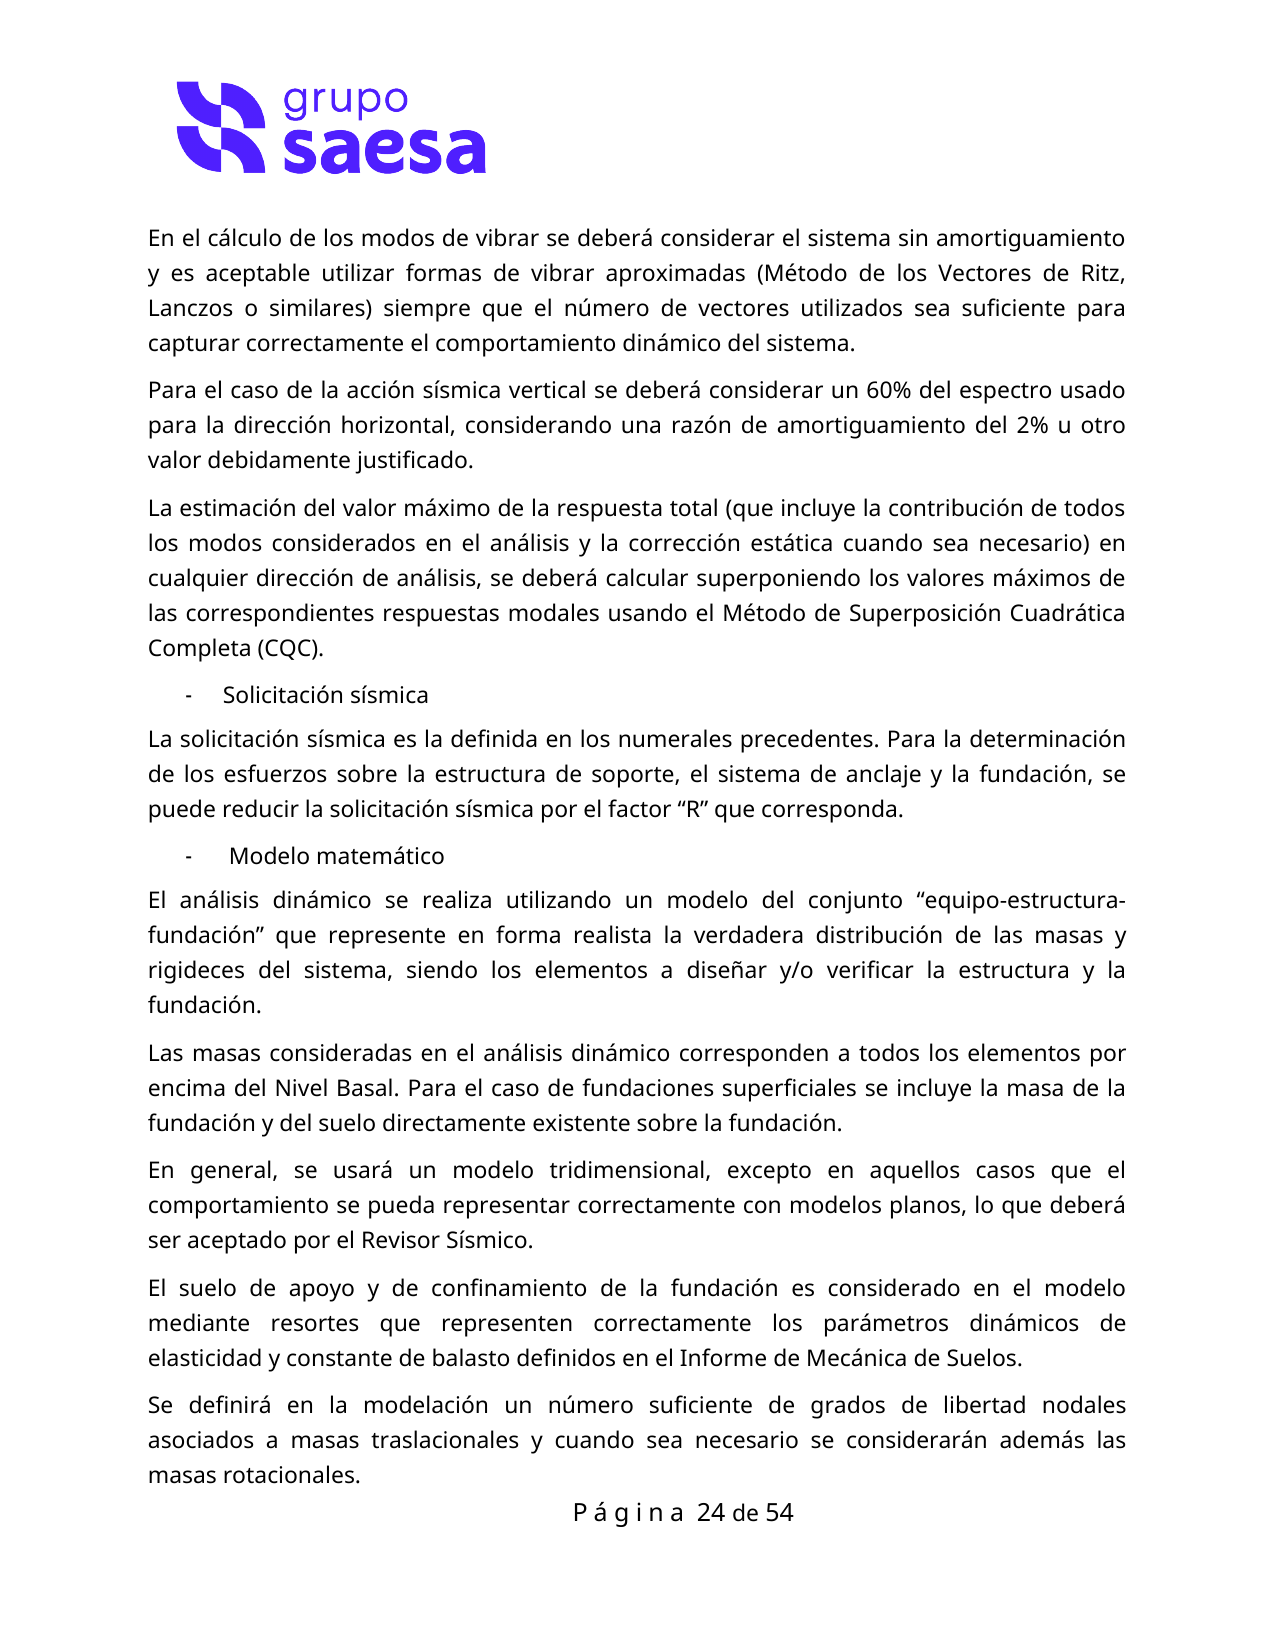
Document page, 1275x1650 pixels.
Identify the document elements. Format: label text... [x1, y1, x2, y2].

text Se definirá en la modelación un número suficiente de grados de libertad nodales asociados a masas traslacionales y cuando sea necesario se considerarán además las masas rotacionales. [148, 1389, 1127, 1490]
text El análisis dinámico se realiza utilizando un modelo del conjunto “equipo-estructura-fundación” que represente en forma realista la verdadera distribución de las masas y rigideces del sistema, siendo los elementos a diseñar y/o verificar la estructura y la fundación. [148, 884, 1127, 1020]
text Para el caso de la acción sísmica vertical se deberá considerar un 60% del espectro usado para la dirección horizontal, considerando una razón de amortiguamiento del 2% u otro valor debidamente justificado. [148, 374, 1127, 475]
text Las masas consideradas en el análisis dinámico corresponden a todos los elementos por encima del Nivel Basal. Para el caso de fundaciones superficiales se incluye la masa de la fundación y del suelo directamente existente sobre la fundación. [148, 1036, 1127, 1138]
text La estimación del valor máximo de la respuesta total (que incluye la contribución de todos los modos considerados en el análisis y la corrección estática cuando sea necesario) en cualquier dirección de análisis, se deberá calcular superponiendo los valores máximos de las correspondientes respuestas modales usando el Método de Superposición Cuadrática Completa (CQC). [148, 491, 1127, 663]
text En general, se usará un modelo tridimensional, excepto en aquellos casos que el comportamiento se pueda representar correctamente con modelos planos, lo que deberá ser aceptado por el Revisor Sísmico. [148, 1154, 1127, 1255]
list Modelo matemático [185, 840, 1127, 871]
text El suelo de apoyo y de confinamiento de la fundación es considerado en el modelo mediante resortes que representen correctamente los parámetros dinámicos de elasticidad y constante de balasto definidos en el Informe de Mecánica de Suelos. [148, 1271, 1127, 1373]
text En el cálculo de los modos de vibrar se deberá considerar el sistema sin amortiguamiento y es aceptable utilizar formas de vibrar aproximadas (Método de los Vectores de Ritz, Lanczos o similares) siempre que el número de vectores utilizados sea suficiente para capturar correctamente el comportamiento dinámico del sistema. [148, 221, 1127, 358]
text La solicitación sísmica es la definida en los numerales precedentes. Para la determinación de los esfuerzos sobre la estructura de soporte, el sistema de anclaje y la fundación, se puede reducir la solicitación sísmica por el factor “R” que corresponda. [148, 723, 1127, 824]
list Solicitación sísmica [185, 679, 1127, 710]
